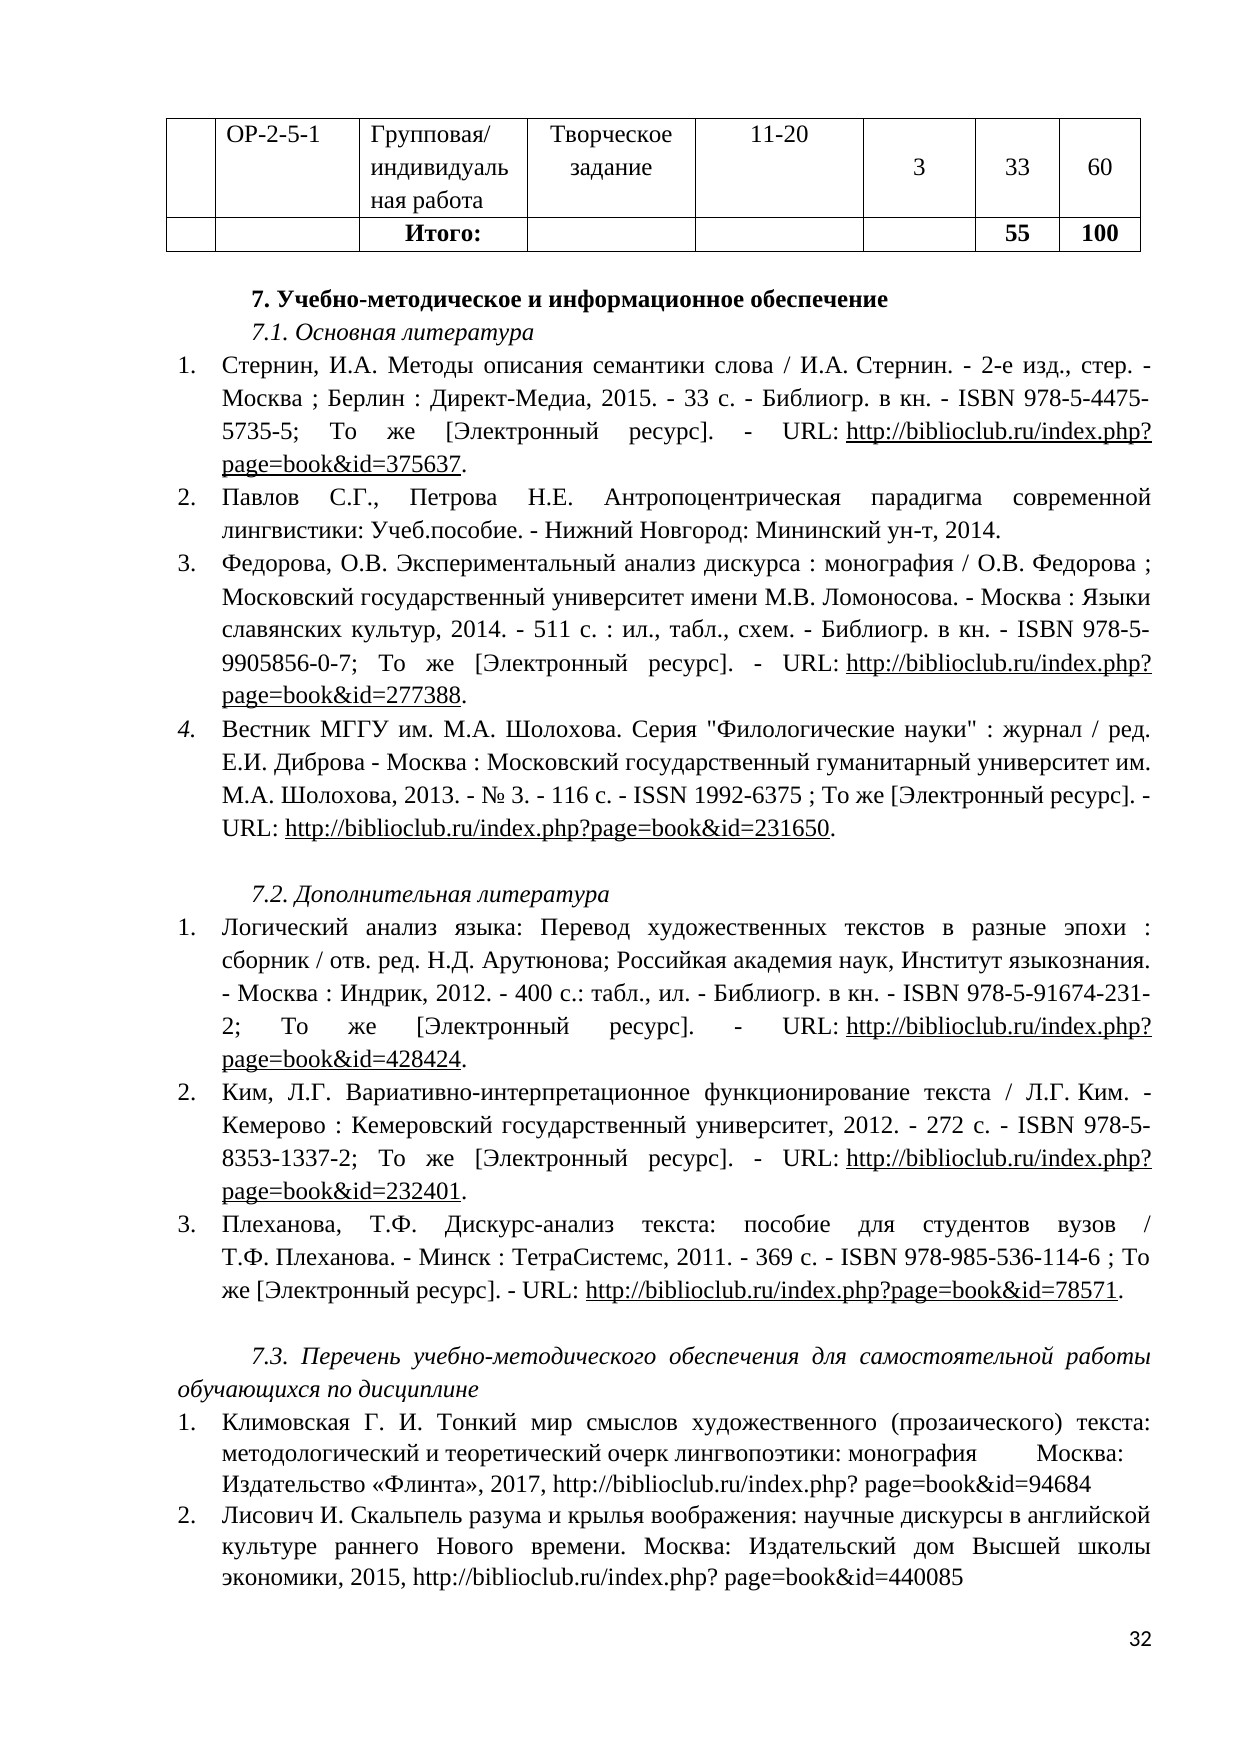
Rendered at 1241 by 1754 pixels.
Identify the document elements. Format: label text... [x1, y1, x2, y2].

table_cell 55 [976, 218, 1059, 251]
list Плеханова, Т.Ф. Дискурс-анализ текста: пособие для студентов вузов / Т.Ф. Плеханова. - Минск : ТетраСистемс, 2011. - 369 с. - ISBN 978-985-536-114-6 ; То же [Электронный ресурс]. - URL: http://biblioclub.ru/index.php?page=book&id=78571. [177, 1209, 1152, 1304]
table_cell [528, 218, 695, 251]
list Вестник МГГУ им. М.А. Шолохова. Серия "Филологические науки" : журнал / ред. Е.И. Диброва - Москва : Московский государственный гуманитарный университет им. М.А. Шолохова, 2013. - № 3. - 116 с. - ISSN 1992-6375 ; То же [Электронный ресурс]. - URL: http://biblioclub.ru/index.php?page=book&id=231650. [177, 714, 1152, 841]
table_cell [696, 218, 863, 251]
table_cell 33 [976, 119, 1059, 217]
text 7.1. Основная литература [177, 317, 1152, 346]
table_cell Творческое задание [528, 119, 695, 217]
table_cell 60 [1060, 119, 1140, 217]
table_cell [864, 218, 975, 251]
text 7. Учебно-методическое и информационное обеспечение [177, 284, 1152, 313]
list Ким, Л.Г. Вариативно-интерпретационное функционирование текста / Л.Г. Ким. - Кемерово : Кемеровский государственный университет, 2012. - 272 с. - ISBN 978-5-8353-1337-2; То же [Электронный ресурс]. - URL: http://biblioclub.ru/index.php?page=book&id=232401. [177, 1077, 1152, 1205]
list Федорова, О.В. Экспериментальный анализ дискурса : монография / О.В. Федорова ; Московский государственный университет имени М.В. Ломоносова. - Москва : Языки славянских культур, 2014. - 511 с. : ил., табл., схем. - Библиогр. в кн. - ISBN 978-5-9905856-0-7; То же [Электронный ресурс]. - URL: http://biblioclub.ru/index.php?page=book&id=277388. [177, 548, 1152, 709]
list Климовская Г. И. Тонкий мир смыслов художественного (прозаического) текста: методологический и теоретический очерк лингвопоэтики: монография Москва: Издательство «Флинта», 2017, http://biblioclub.ru/index.php? page=book&id=94684 [177, 1407, 1152, 1498]
list Стернин, И.А. Методы описания семантики слова / И.А. Стернин. - 2-е изд., стер. - Москва ; Берлин : Директ-Медиа, 2015. - 33 с. - Библиогр. в кн. - ISBN 978-5-4475-5735-5; То же [Электронный ресурс]. - URL: http://biblioclub.ru/index.php?page=book&id=375637. [177, 350, 1152, 478]
table_cell Итого: [360, 218, 527, 251]
list Логический анализ языка: Перевод художественных текстов в разные эпохи : сборник / отв. ред. Н.Д. Арутюнова; Российкая академия наук, Институт языкознания. - Москва : Индрик, 2012. - 400 с.: табл., ил. - Библиогр. в кн. - ISBN 978-5-91674-231-2; То же [Электронный ресурс]. - URL: http://biblioclub.ru/index.php?page=book&id=428424. [177, 912, 1152, 1073]
table_cell ОР-2-5-1 [216, 119, 359, 217]
table_cell [167, 119, 215, 217]
list Лисович И. Скальпель разума и крылья воображения: научные дискурсы в английской культуре раннего Нового времени. Москва: Издательский дом Высшей школы экономики, 2015, http://biblioclub.ru/index.php? page=book&id=440085 [177, 1500, 1152, 1591]
table_cell 11-20 [696, 119, 863, 217]
table_cell Групповая/индивидуальная работа [360, 119, 527, 217]
table_cell [216, 218, 359, 251]
table_cell 3 [864, 119, 975, 217]
list Павлов С.Г., Петрова Н.Е. Антропоцентрическая парадигма современной лингвистики: Учеб.пособие. - Нижний Новгород: Мининский ун-т, 2014. [177, 482, 1152, 544]
table_cell [167, 218, 215, 251]
text 7.3. Перечень учебно-методического обеспечения для самостоятельной работы обучающихся по дисциплине [177, 1341, 1152, 1403]
text 7.2. Дополнительная литература [177, 879, 1152, 907]
table_cell 100 [1060, 218, 1140, 251]
